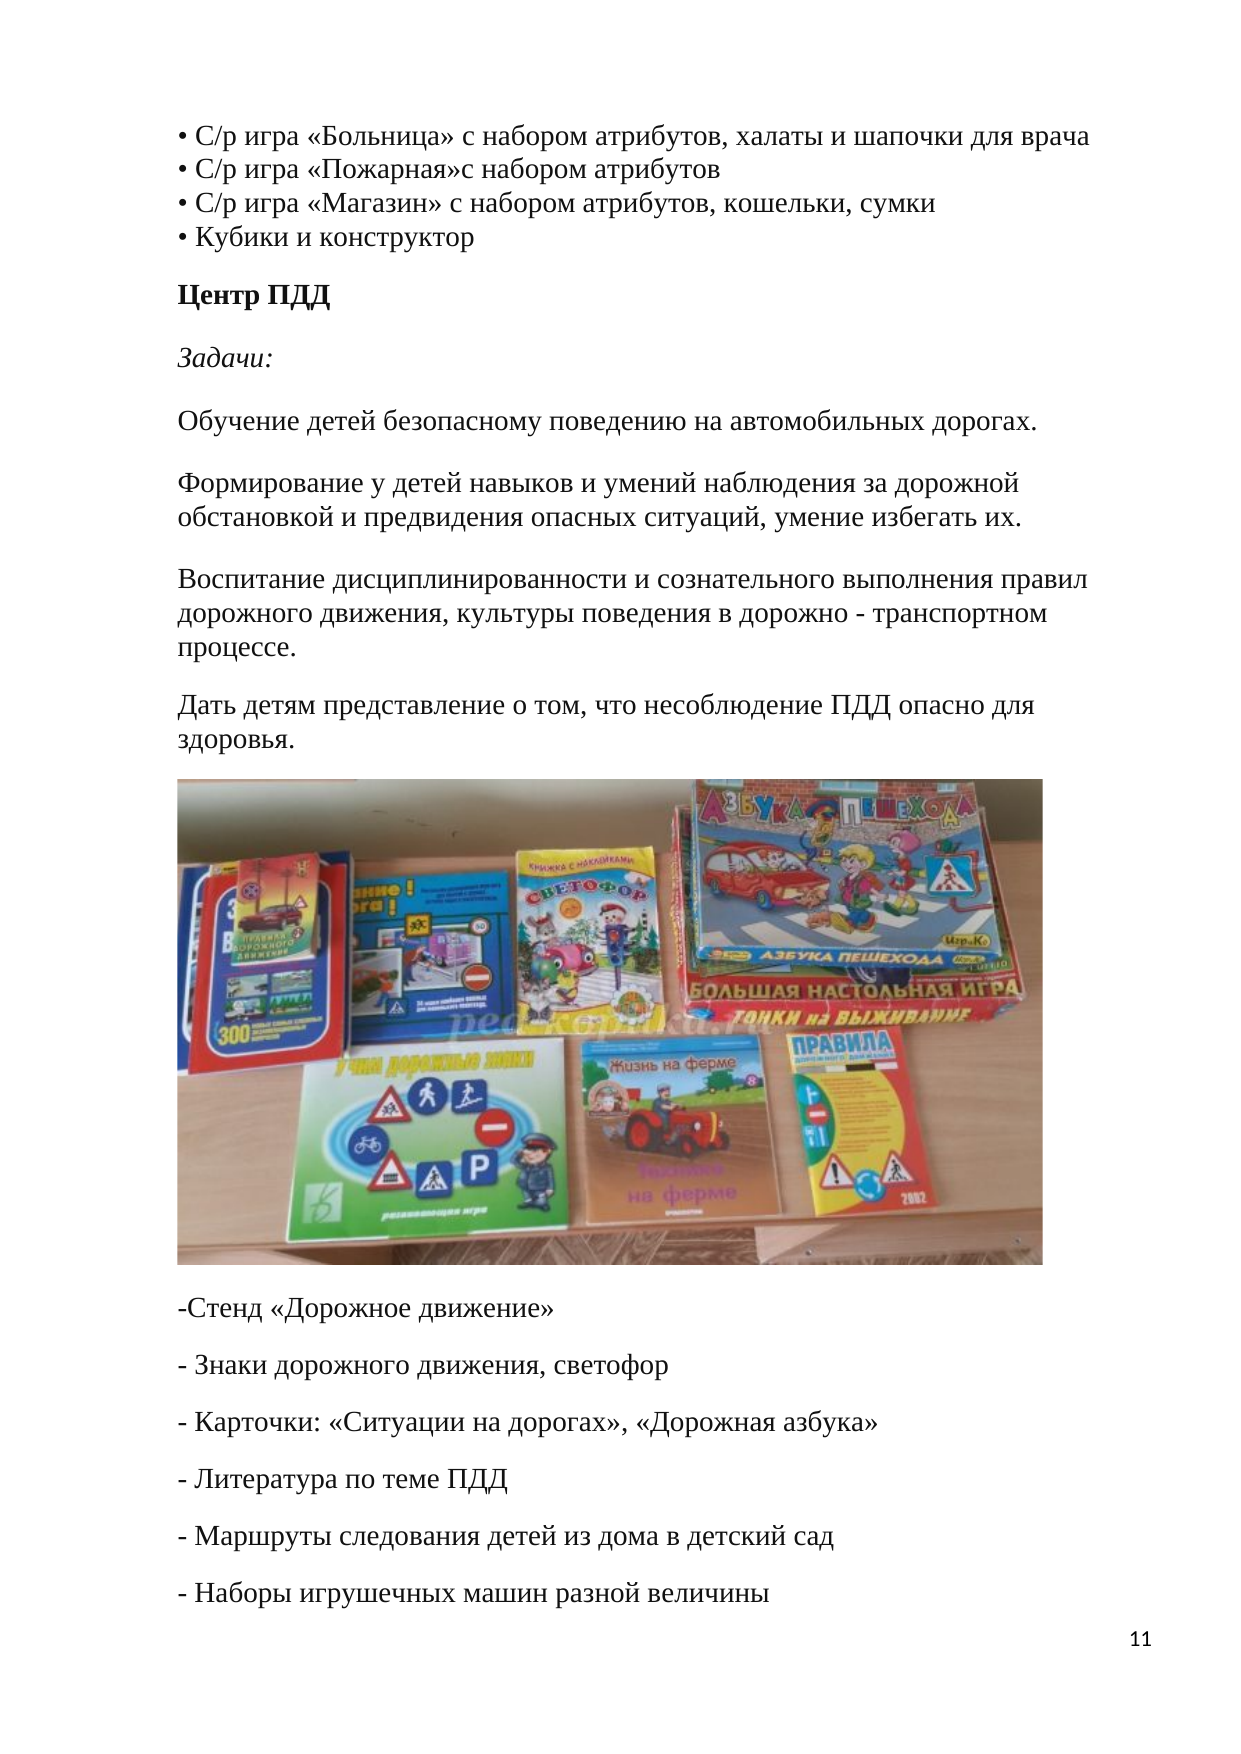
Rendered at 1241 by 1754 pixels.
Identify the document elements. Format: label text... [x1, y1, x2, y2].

text -Стенд «Дорожное движение» [177, 1290, 1152, 1323]
text - Наборы игрушечных машин разной величины [177, 1575, 1152, 1608]
text - Маршруты следования детей из дома в детский сад [177, 1518, 1152, 1551]
text • Кубики и конструктор [177, 219, 1152, 252]
text Задачи: [177, 340, 1152, 373]
text Воспитание дисциплинированности и сознательного выполнения правил дорожного движения, культуры поведения в дорожно - транспортном процессе. [177, 562, 1152, 662]
text • С/р игра «Магазин» с набором атрибутов, кошельки, сумки [177, 185, 1152, 219]
text • С/р игра «Пожарная»с набором атрибутов [177, 152, 1152, 185]
text - Литература по теме ПДД [177, 1461, 1152, 1494]
text Обучение детей безопасному поведению на автомобильных дорогах. [177, 403, 1152, 436]
text Центр ПДД [177, 277, 1152, 311]
text - Знаки дорожного движения, светофор [177, 1347, 1152, 1380]
text • С/р игра «Больница» с набором атрибутов, халаты и шапочки для врача [177, 118, 1152, 152]
text - Карточки: «Ситуации на дорогах», «Дорожная азбука» [177, 1404, 1152, 1437]
text Формирование у детей навыков и умений наблюдения за дорожной обстановкой и предвидения опасных ситуаций, умение избегать их. [177, 465, 1152, 532]
picture [177, 779, 1043, 1265]
text Дать детям представление о том, что несоблюдение ПДД опасно для здоровья. [177, 687, 1152, 754]
